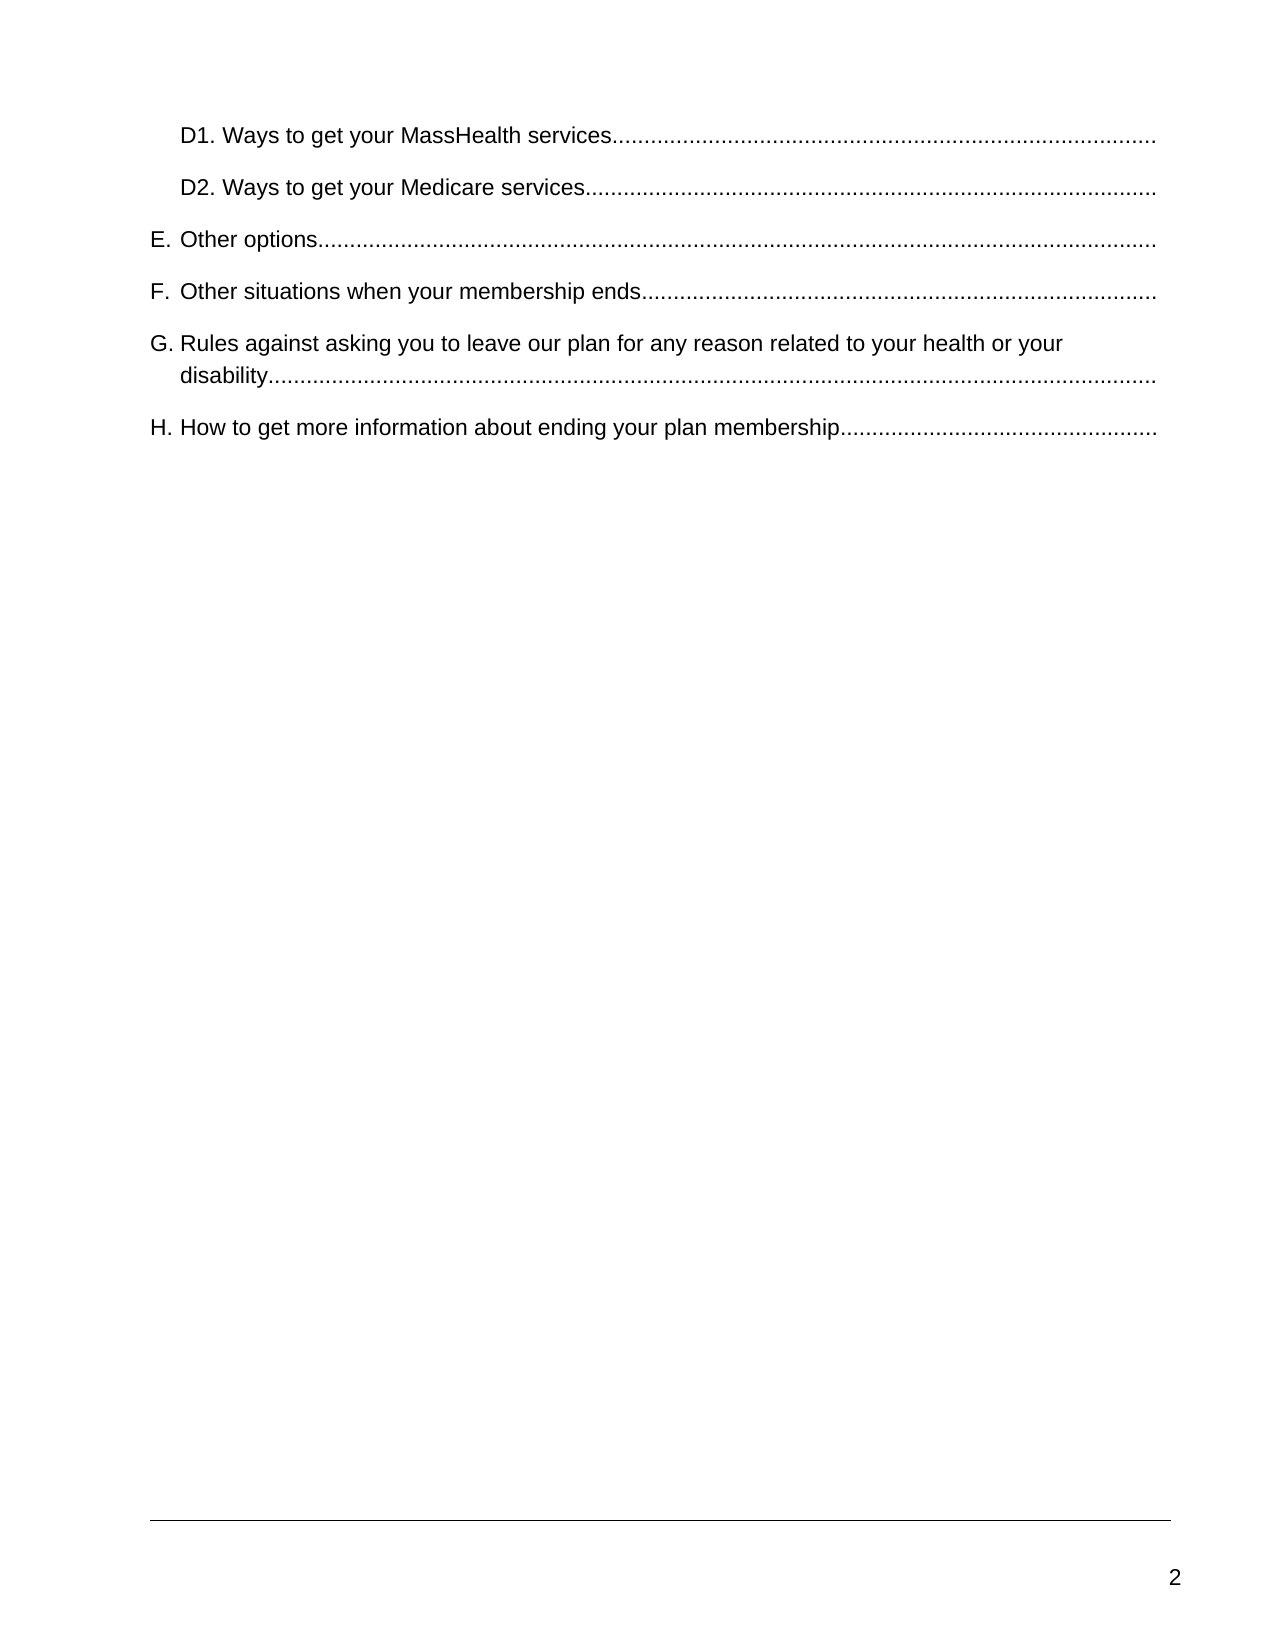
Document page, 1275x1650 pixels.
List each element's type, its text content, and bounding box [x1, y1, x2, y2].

text F. Other situations when your membership ends 8 [150, 275, 1096, 306]
text E. Other options 7 [150, 223, 1096, 254]
text H. How to get more information about ending your plan membership 9 [150, 410, 1096, 441]
text D2. Ways to get your Medicare services 5 [180, 171, 1096, 202]
text G. Rules against asking you to leave our plan for any reason related to your health or your disability 9 [150, 327, 1096, 389]
text D1. Ways to get your MassHealth services 5 [180, 118, 1096, 150]
